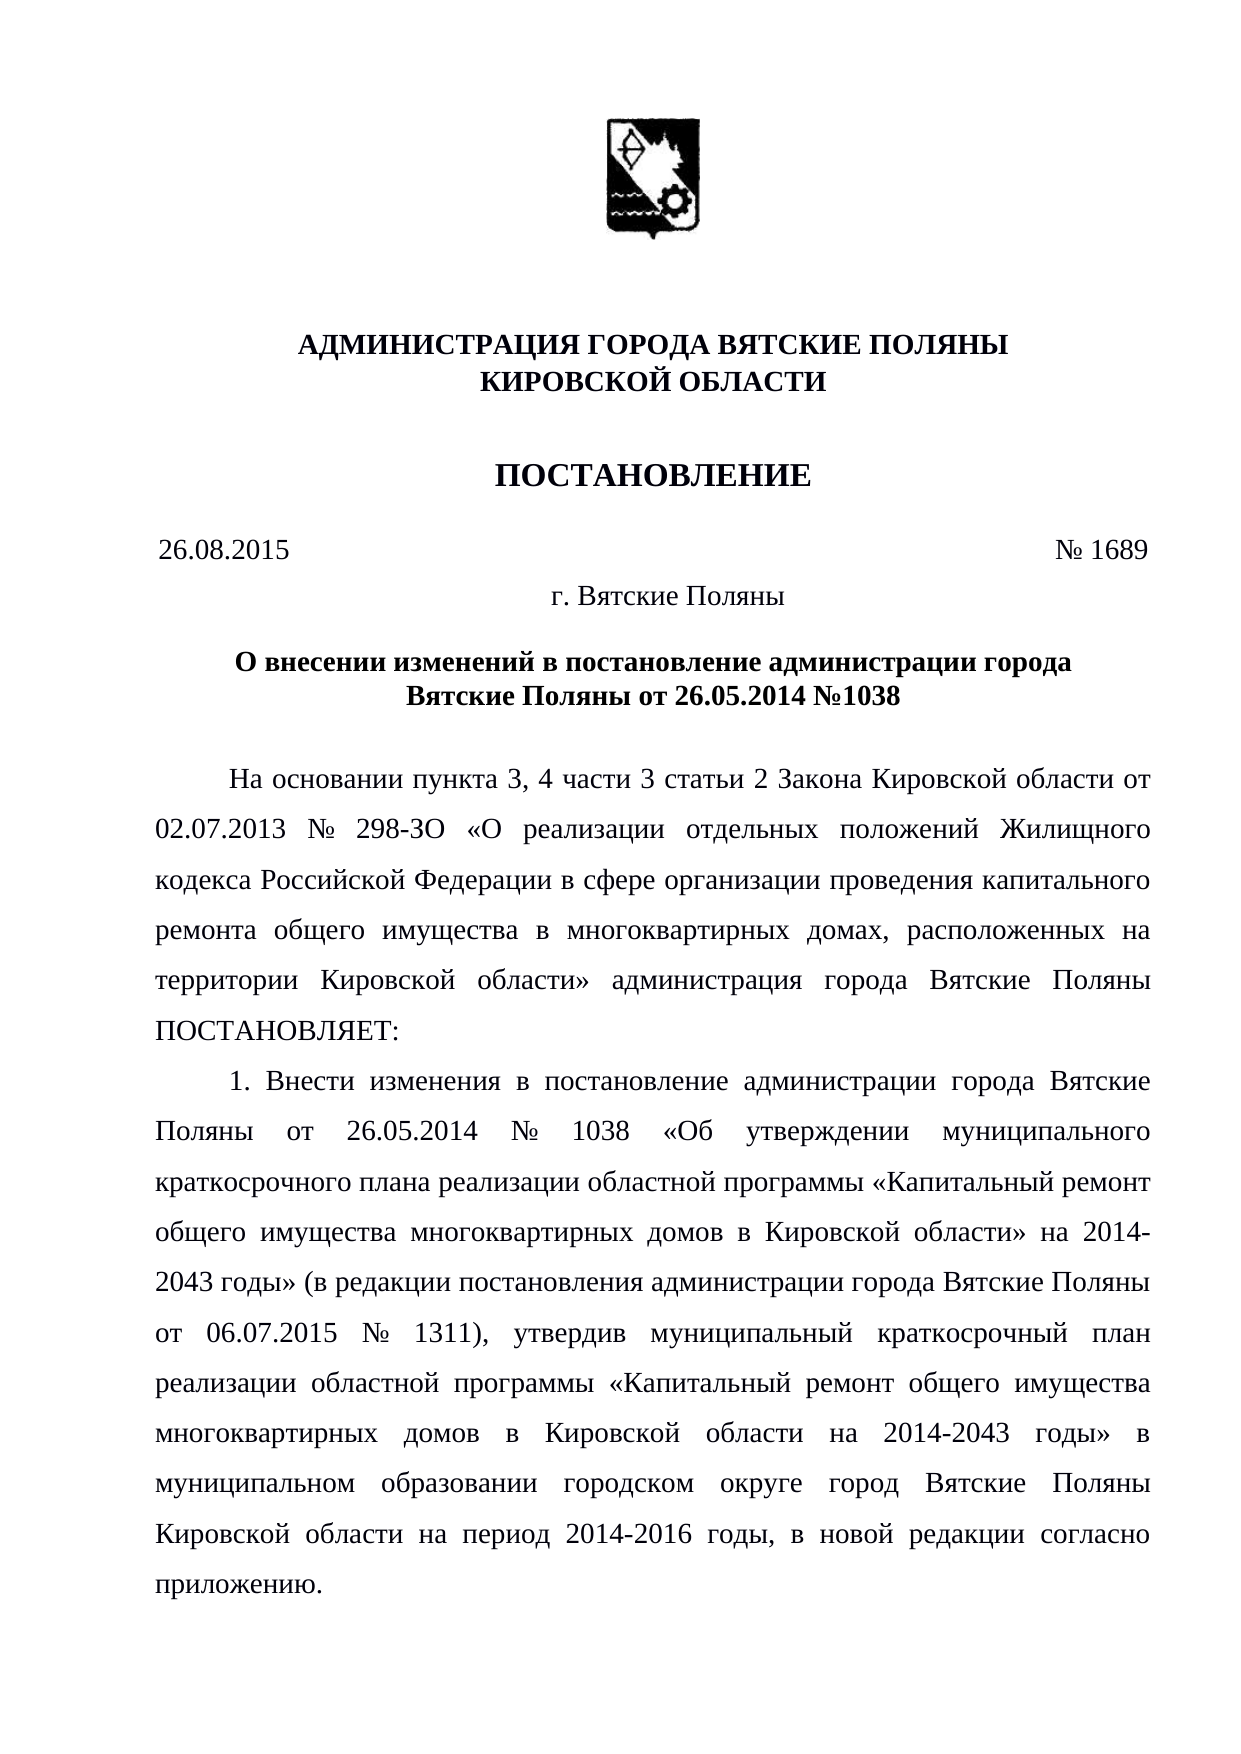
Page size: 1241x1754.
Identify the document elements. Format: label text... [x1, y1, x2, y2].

picture [606, 118, 700, 240]
text 26.08.2015 № 1689 [155, 532, 1152, 565]
text На основании пункта 3, 4 части 3 статьи 2 Закона Кировской области от 02.07.2013 № 298-ЗО «О реализации отдельных положений Жилищного кодекса Российской Федерации в сфере организации проведения капитального ремонта общего имущества в многоквартирных домах, расположенных на территории Кировской области» администрация города Вятские Поляны ПОСТАНОВЛЯЕТ: [155, 761, 1152, 1046]
text 1. Внести изменения в постановление администрации города Вятские Поляны от 26.05.2014 № 1038 «Об утверждении муниципального краткосрочного плана реализации областной программы «Капитальный ремонт общего имущества многоквартирных домов в Кировской области» на 2014-2043 годы» (в редакции постановления администрации города Вятские Поляны от 06.07.2015 № 1311), утвердив муниципальный краткосрочный план реализации областной программы «Капитальный ремонт общего имущества многоквартирных домов в Кировской области на 2014-2043 годы» в муниципальном образовании городском округе город Вятские Поляны Кировской области на период 2014-2016 годы, в новой редакции согласно приложению. [155, 1063, 1152, 1600]
text Вятские Поляны от 26.05.2014 №1038 [155, 678, 1152, 711]
subtitle АДМИНИСТРАЦИЯ ГОРОДА ВЯТСКИЕ ПОЛЯНЫ [155, 327, 1152, 361]
text О внесении изменений в постановление администрации города [155, 644, 1152, 678]
text г. Вятские Поляны [155, 565, 1152, 615]
text ПОСТАНОВЛЕНИЕ [155, 457, 1152, 494]
text КИРОВСКОЙ ОБЛАСТИ [155, 361, 1152, 398]
